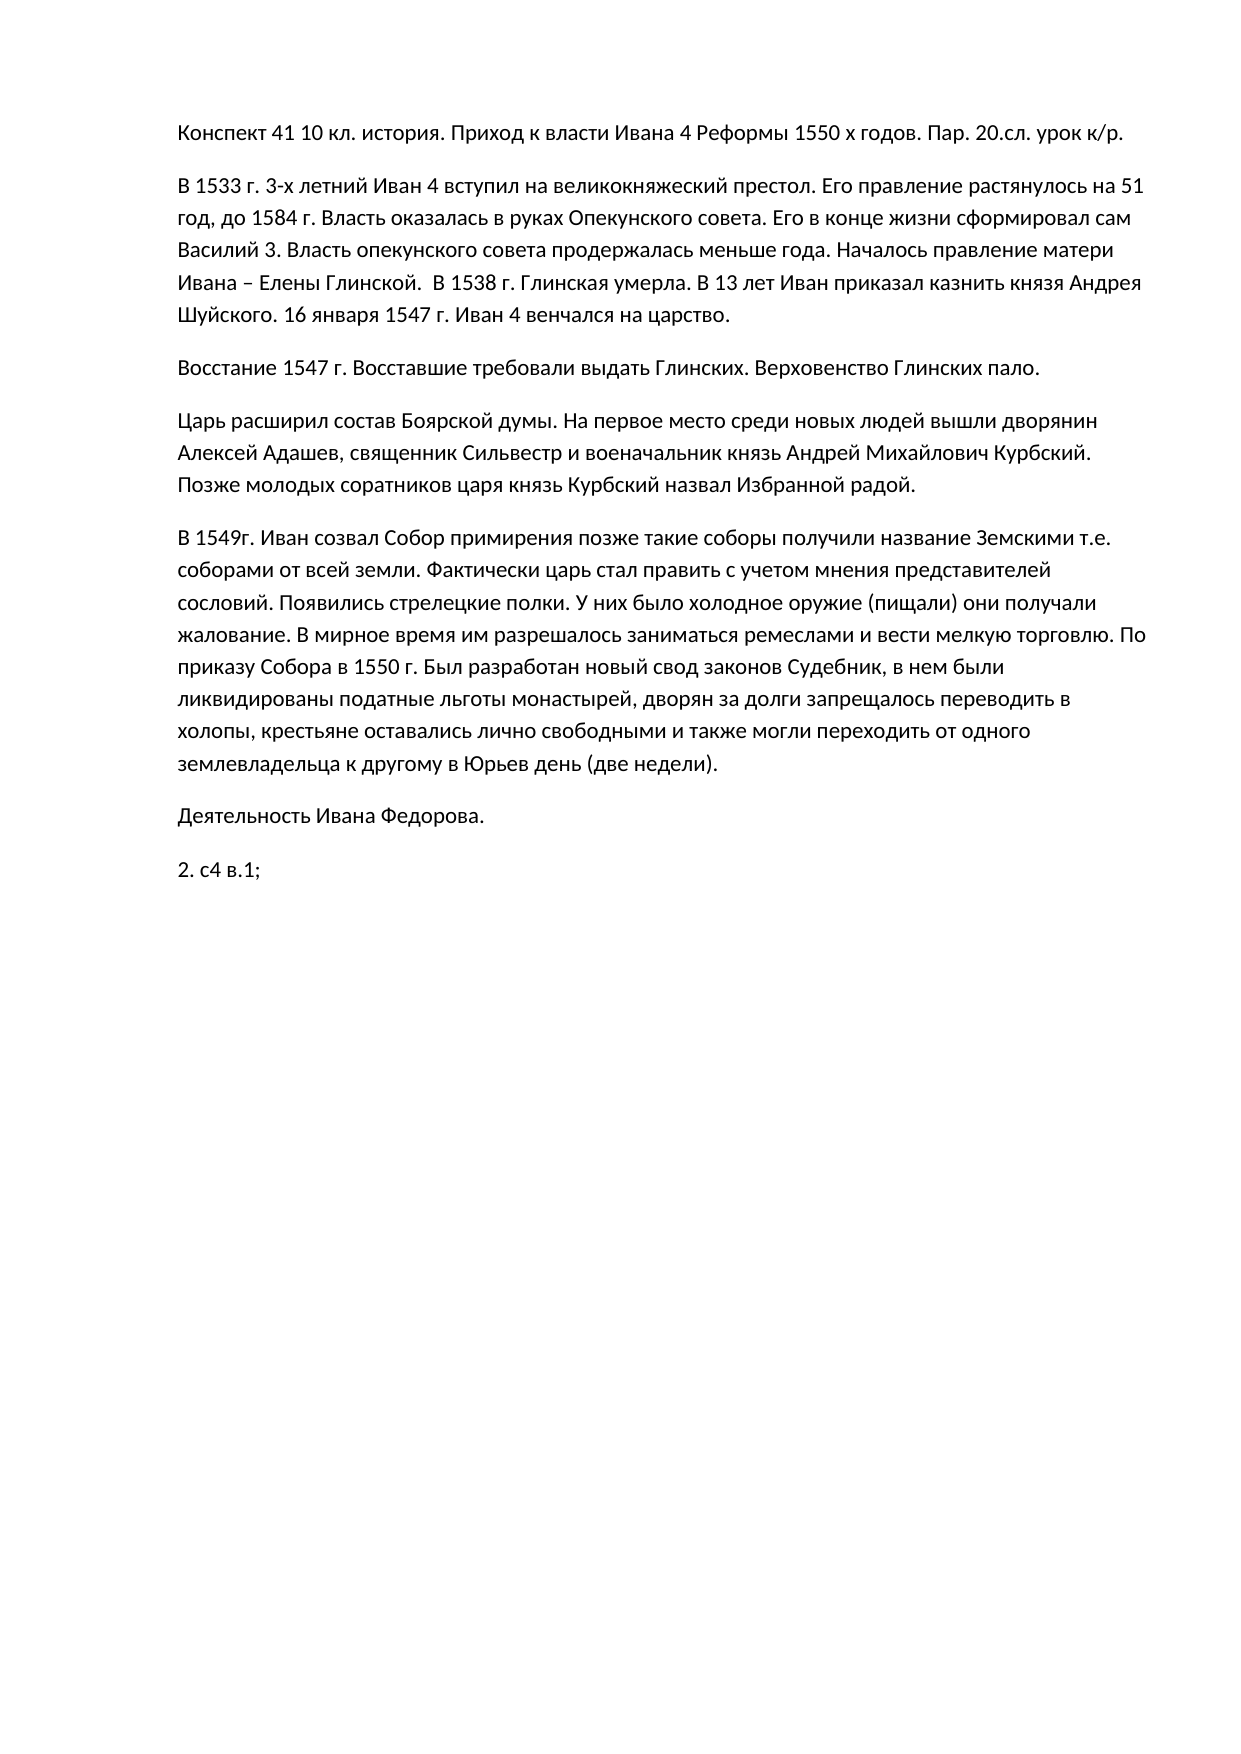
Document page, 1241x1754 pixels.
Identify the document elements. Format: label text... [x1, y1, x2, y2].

text Царь расширил состав Боярской думы. На первое место среди новых людей вышли дворянин Алексей Адашев, священник Сильвестр и военачальник князь Андрей Михайлович Курбский. Позже молодых соратников царя князь Курбский назвал Избранной радой. [177, 406, 1152, 498]
text Деятельность Ивана Федорова. [177, 802, 1152, 830]
text В 1549г. Иван созвал Собор примирения позже такие соборы получили название Земскими т.е. соборами от всей земли. Фактически царь стал править с учетом мнения представителей сословий. Появились стрелецкие полки. У них было холодное оружие (пищали) они получали жалование. В мирное время им разрешалось заниматься ремеслами и вести мелкую торговлю. По приказу Собора в 1550 г. Был разработан новый свод законов Судебник, в нем были ликвидированы податные льготы монастырей, дворян за долги запрещалось переводить в холопы, крестьяне оставались лично свободными и также могли переходить от одного землевладельца к другому в Юрьев день (две недели). [177, 523, 1152, 777]
text 2. с4 в.1; [177, 855, 1152, 883]
text В 1533 г. 3-х летний Иван 4 вступил на великокняжеский престол. Его правление растянулось на 51 год, до 1584 г. Власть оказалась в руках Опекунского совета. Его в конце жизни сформировал сам Василий 3. Власть опекунского совета продержалась меньше года. Началось правление матери Ивана – Елены Глинской. В 1538 г. Глинская умерла. В 13 лет Иван приказал казнить князя Андрея Шуйского. 16 января 1547 г. Иван 4 венчался на царство. [177, 171, 1152, 328]
text Восстание 1547 г. Восставшие требовали выдать Глинских. Верховенство Глинских пало. [177, 353, 1152, 381]
text Конспект 41 10 кл. история. Приход к власти Ивана 4 Реформы 1550 х годов. Пар. 20.сл. урок к/р. [177, 118, 1152, 146]
